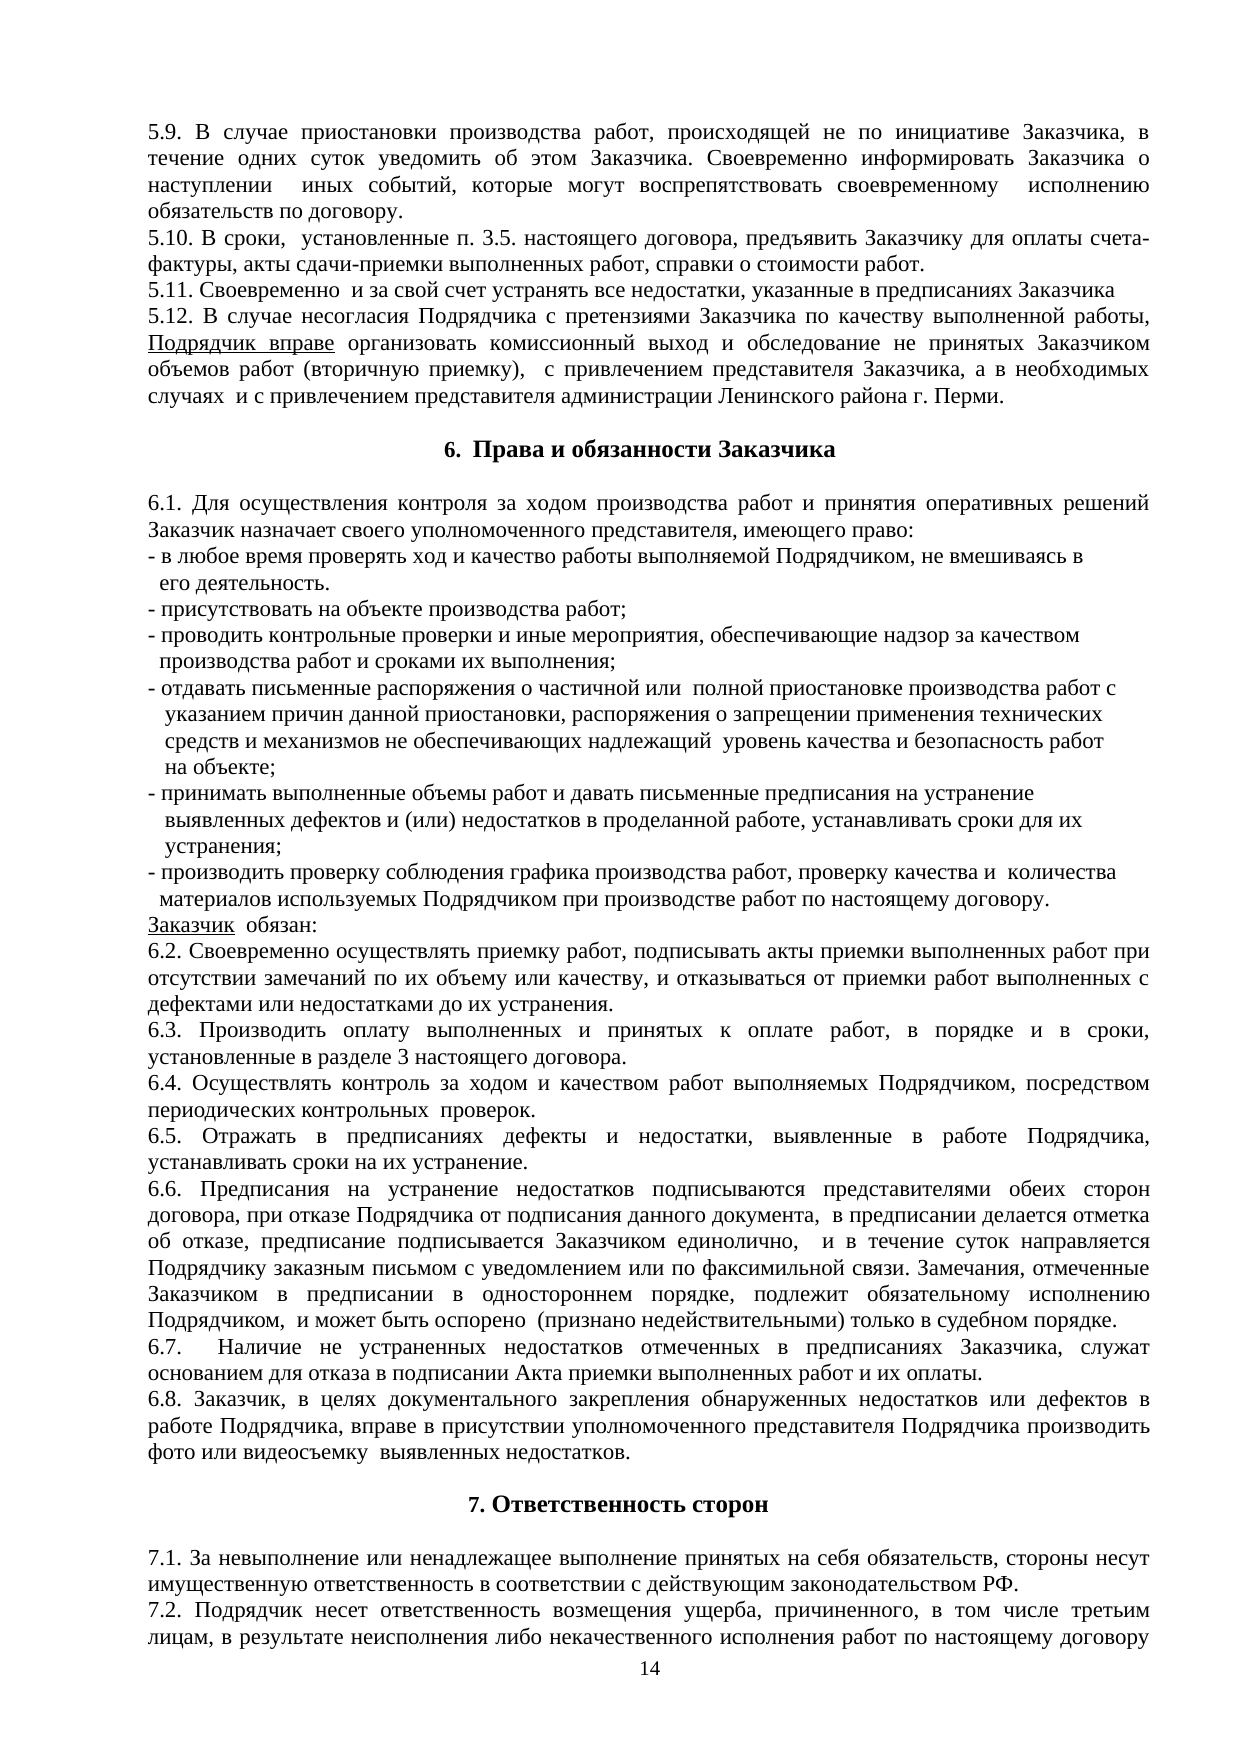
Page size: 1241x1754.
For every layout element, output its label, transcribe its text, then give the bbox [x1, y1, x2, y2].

text 6.5. Отражать в предписаниях дефекты и недостатки, выявленные в работе Подрядчика, устанавливать сроки на их устранение. [148, 1122, 1152, 1175]
text 6.6. Предписания на устранение недостатков подписываются представителями обеих сторон договора, при отказе Подрядчика от подписания данного документа, в предписании делается отметка об отказе, предписание подписывается Заказчиком единолично, и в течение суток направляется Подрядчику заказным письмом с уведомлением или по факсимильной связи. Замечания, отмеченные Заказчиком в предписании в одностороннем порядке, подлежит обязательному исполнению Подрядчиком, и может быть оспорено (признано недействительными) только в судебном порядке. [148, 1175, 1152, 1333]
text выявленных дефектов и (или) недостатков в проделанной работе, устанавливать сроки для их [148, 806, 1152, 832]
text на объекте; [148, 753, 1152, 779]
text 6.1. Для осуществления контроля за ходом производства работ и принятия оперативных решений Заказчик назначает своего уполномоченного представителя, имеющего право: [148, 489, 1152, 542]
text - в любое время проверять ход и качество работы выполняемой Подрядчиком, не вмешиваясь в [148, 542, 1152, 568]
text 7.1. За невыполнение или ненадлежащее выполнение принятых на себя обязательств, стороны несут имущественную ответственность в соответствии с действующим законодательством РФ. [148, 1544, 1152, 1596]
list 7. Ответственность сторон [148, 1489, 1152, 1517]
text его деятельность. [148, 568, 1152, 595]
text указанием причин данной приостановки, распоряжения о запрещении применения технических [148, 700, 1152, 727]
text - принимать выполненные объемы работ и давать письменные предписания на устранение [148, 779, 1152, 806]
text 5.12. В случае несогласия Подрядчика с претензиями Заказчика по качеству выполненной работы, Подрядчик вправе организовать комиссионный выход и обследование не принятых Заказчиком объемов работ (вторичную приемку), с привлечением представителя Заказчика, а в необходимых случаях и с привлечением представителя администрации Ленинского района г. Перми. [148, 303, 1152, 408]
text - присутствовать на объекте производства работ; [148, 595, 1152, 621]
text производства работ и сроками их выполнения; [148, 648, 1152, 674]
text - производить проверку соблюдения графика производства работ, проверку качества и количества [148, 858, 1152, 885]
text 5.10. В сроки, установленные п. 3.5. настоящего договора, предъявить Заказчику для оплаты счета-фактуры, акты сдачи-приемки выполненных работ, справки о стоимости работ. [148, 223, 1152, 276]
text 6.3. Производить оплату выполненных и принятых к оплате работ, в порядке и в сроки, установленные в разделе 3 настоящего договора. [148, 1017, 1152, 1069]
text 6.7. Наличие не устраненных недостатков отмеченных в предписаниях Заказчика, служат основанием для отказа в подписании Акта приемки выполненных работ и их оплаты. [148, 1333, 1152, 1386]
text 6.8. Заказчик, в целях документального закрепления обнаруженных недостатков или дефектов в работе Подрядчика, вправе в присутствии уполномоченного представителя Подрядчика производить фото или видеосъемку выявленных недостатков. [148, 1386, 1152, 1464]
text - проводить контрольные проверки и иные мероприятия, обеспечивающие надзор за качеством [148, 621, 1152, 648]
text Заказчик обязан: [148, 911, 1152, 937]
text средств и механизмов не обеспечивающих надлежащий уровень качества и безопасность работ [148, 727, 1152, 753]
text 6. Права и обязанности Заказчика [444, 434, 1152, 463]
text 5.11. Своевременно и за свой счет устранять все недостатки, указанные в предписаниях Заказчика [148, 276, 1152, 303]
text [148, 1596, 1152, 1649]
text - отдавать письменные распоряжения о частичной или полной приостановке производства работ с [148, 674, 1152, 700]
text 6.4. Осуществлять контроль за ходом и качеством работ выполняемых Подрядчиком, посредством периодических контрольных проверок. [148, 1069, 1152, 1122]
text материалов используемых Подрядчиком при производстве работ по настоящему договору. [148, 885, 1152, 911]
text 6.2. Своевременно осуществлять приемку работ, подписывать акты приемки выполненных работ при отсутствии замечаний по их объему или качеству, и отказываться от приемки работ выполненных с дефектами или недостатками до их устранения. [148, 937, 1152, 1017]
text устранения; [148, 832, 1152, 858]
text 5.9. В случае приостановки производства работ, происходящей не по инициативе Заказчика, в течение одних суток уведомить об этом Заказчика. Своевременно информировать Заказчика о наступлении иных событий, которые могут воспрепятствовать своевременному исполнению обязательств по договору. [148, 118, 1152, 223]
